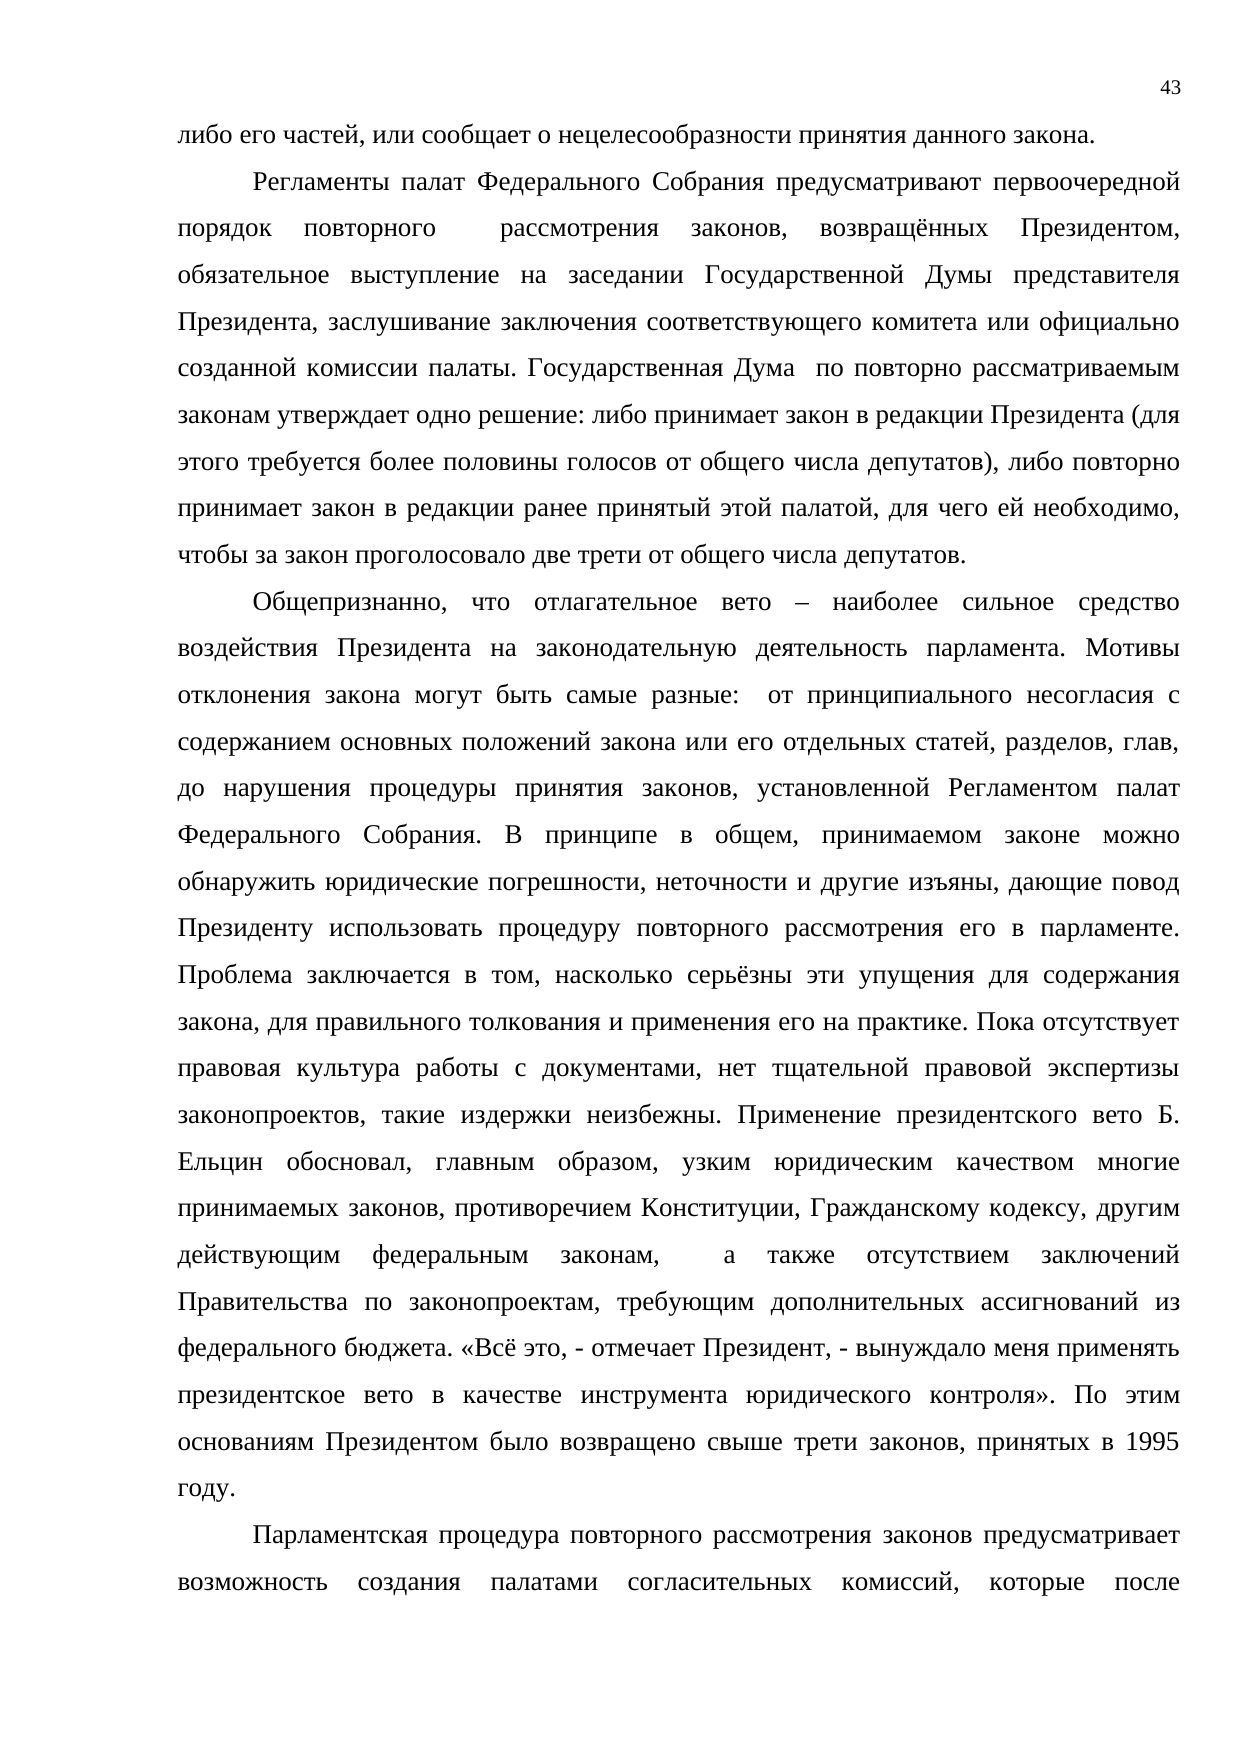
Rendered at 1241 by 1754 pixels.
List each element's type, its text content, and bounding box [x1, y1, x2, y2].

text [177, 1518, 1181, 1596]
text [177, 118, 1181, 149]
text Общепризнанно, что отлагательное вето – наиболее сильное средство воздействия Президента на законодательную деятельность парламента. Мотивы отклонения закона могут быть самые разные: от принципиального несогласия с содержанием основных положений закона или его отдельных статей, разделов, глав, до нарушения процедуры принятия законов, установленной Регламентом палат Федерального Собрания. В принципе в общем, принимаемом законе можно обнаружить юридические погрешности, неточности и другие изъяны, дающие повод Президенту использовать процедуру повторного рассмотрения его в парламенте. Проблема заключается в том, насколько серьёзны эти упущения для содержания закона, для правильного толкования и применения его на практике. Пока отсутствует правовая культура работы с документами, нет тщательной правовой экспертизы законопроектов, такие издержки неизбежны. Применение президентского вето Б. Ельцин обосновал, главным образом, узким юридическим качеством многие принимаемых законов, противоречием Конституции, Гражданскому кодексу, другим действующим федеральным законам, а также отсутствием заключений Правительства по законопроектам, требующим дополнительных ассигнований из федерального бюджета. «Всё это, - отмечает Президент, - вынуждало меня применять президентское вето в качестве инструмента юридического контроля». По этим основаниям Президентом было возвращено свыше трети законов, принятых в 1995 году. [177, 585, 1181, 1503]
text Регламенты палат Федерального Собрания предусматривают первоочередной порядок повторного рассмотрения законов, возвращённых Президентом, обязательное выступление на заседании Государственной Думы представителя Президента, заслушивание заключения соответствующего комитета или официально созданной комиссии палаты. Государственная Дума по повторно рассматриваемым законам утверждает одно решение: либо принимает закон в редакции Президента (для этого требуется более половины голосов от общего числа депутатов), либо повторно принимает закон в редакции ранее принятый этой палатой, для чего ей необходимо, чтобы за закон проголосовало две трети от общего числа депутатов. [177, 165, 1181, 569]
